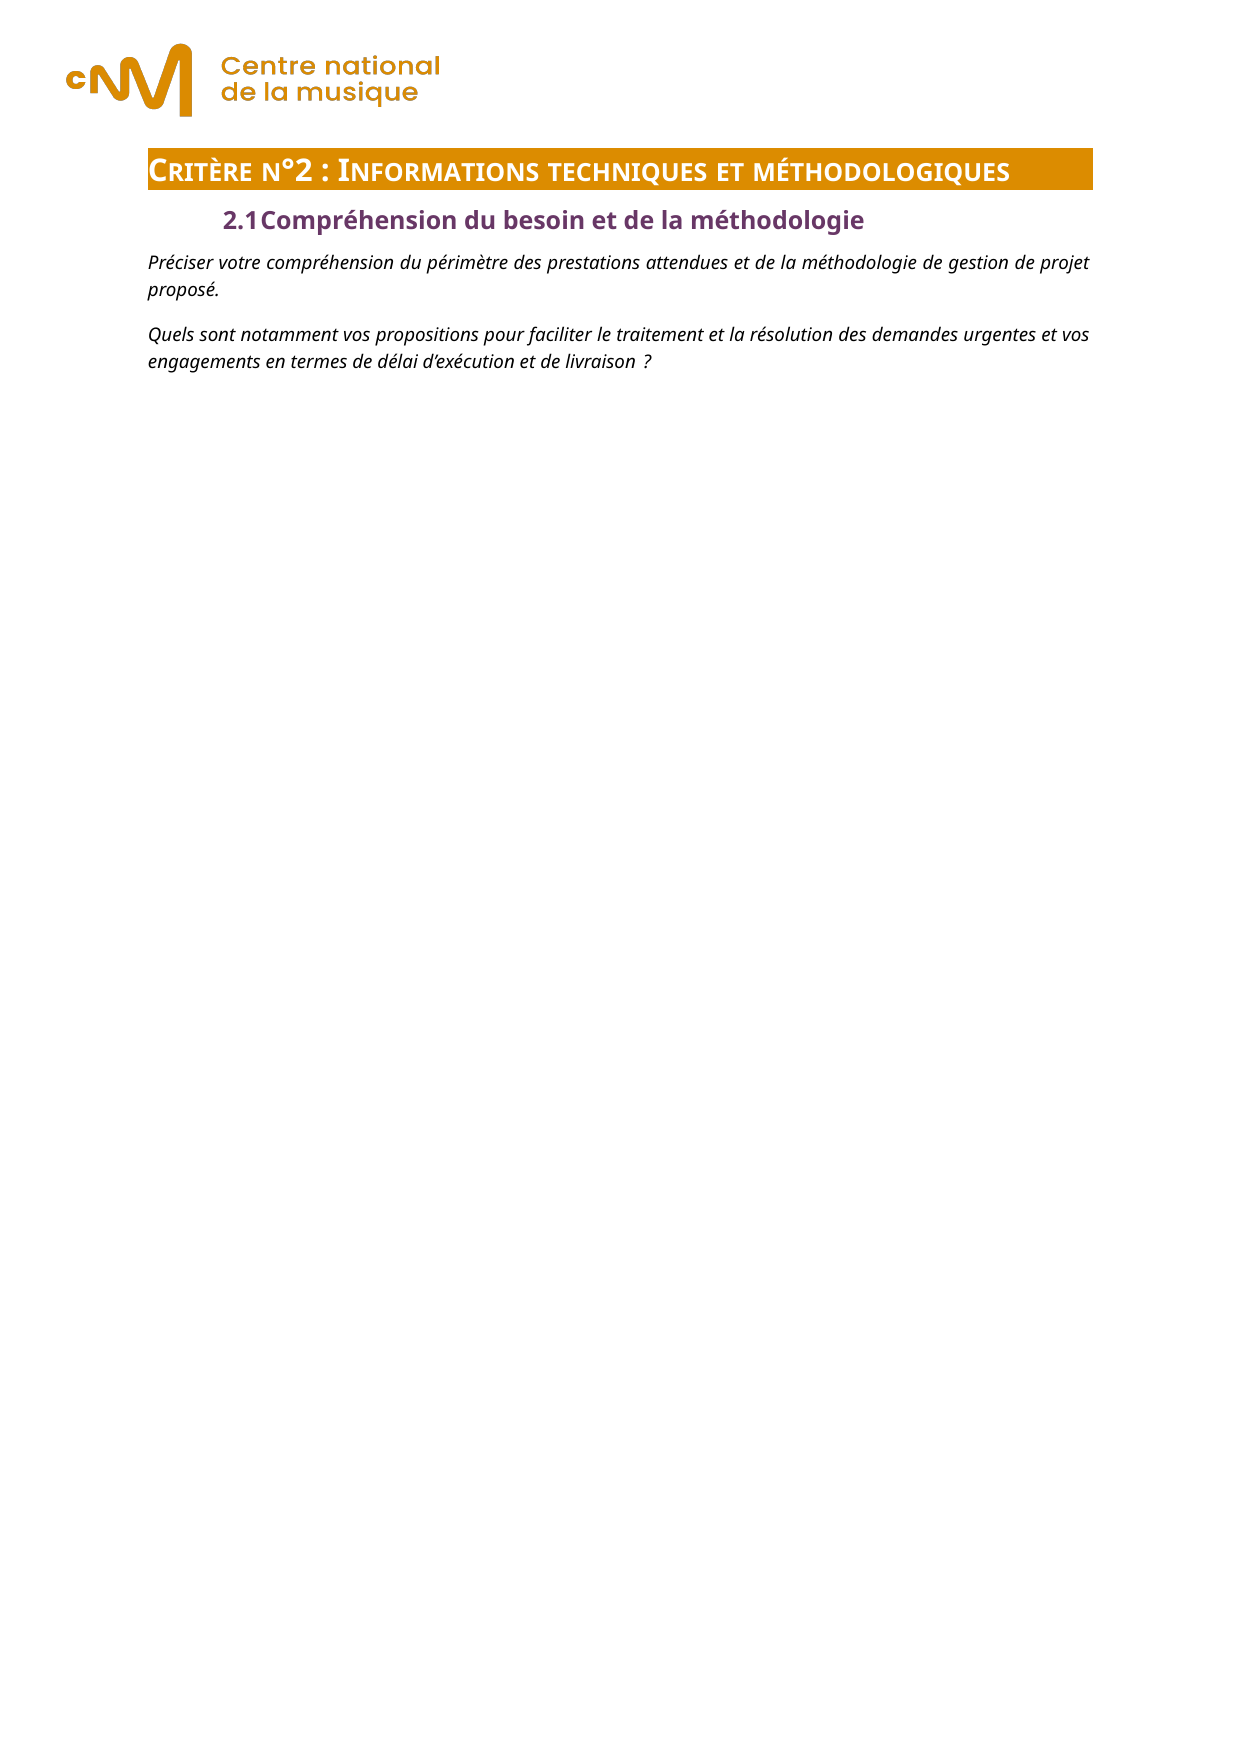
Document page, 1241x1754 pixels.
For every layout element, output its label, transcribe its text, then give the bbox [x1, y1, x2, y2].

subtitle Compréhension du besoin et de la méthodologie [223, 203, 1093, 237]
text Préciser votre compréhension du périmètre des prestations attendues et de la méthodologie de gestion de projet proposé. [148, 249, 1093, 302]
picture [58, 34, 450, 123]
text Quels sont notamment vos propositions pour faciliter le traitement et la résolution des demandes urgentes et vos engagements en termes de délai d’exécution et de livraison ? [148, 321, 1093, 374]
subtitle Critère n°2 : Informations techniques et méthodologiques [148, 148, 1093, 190]
